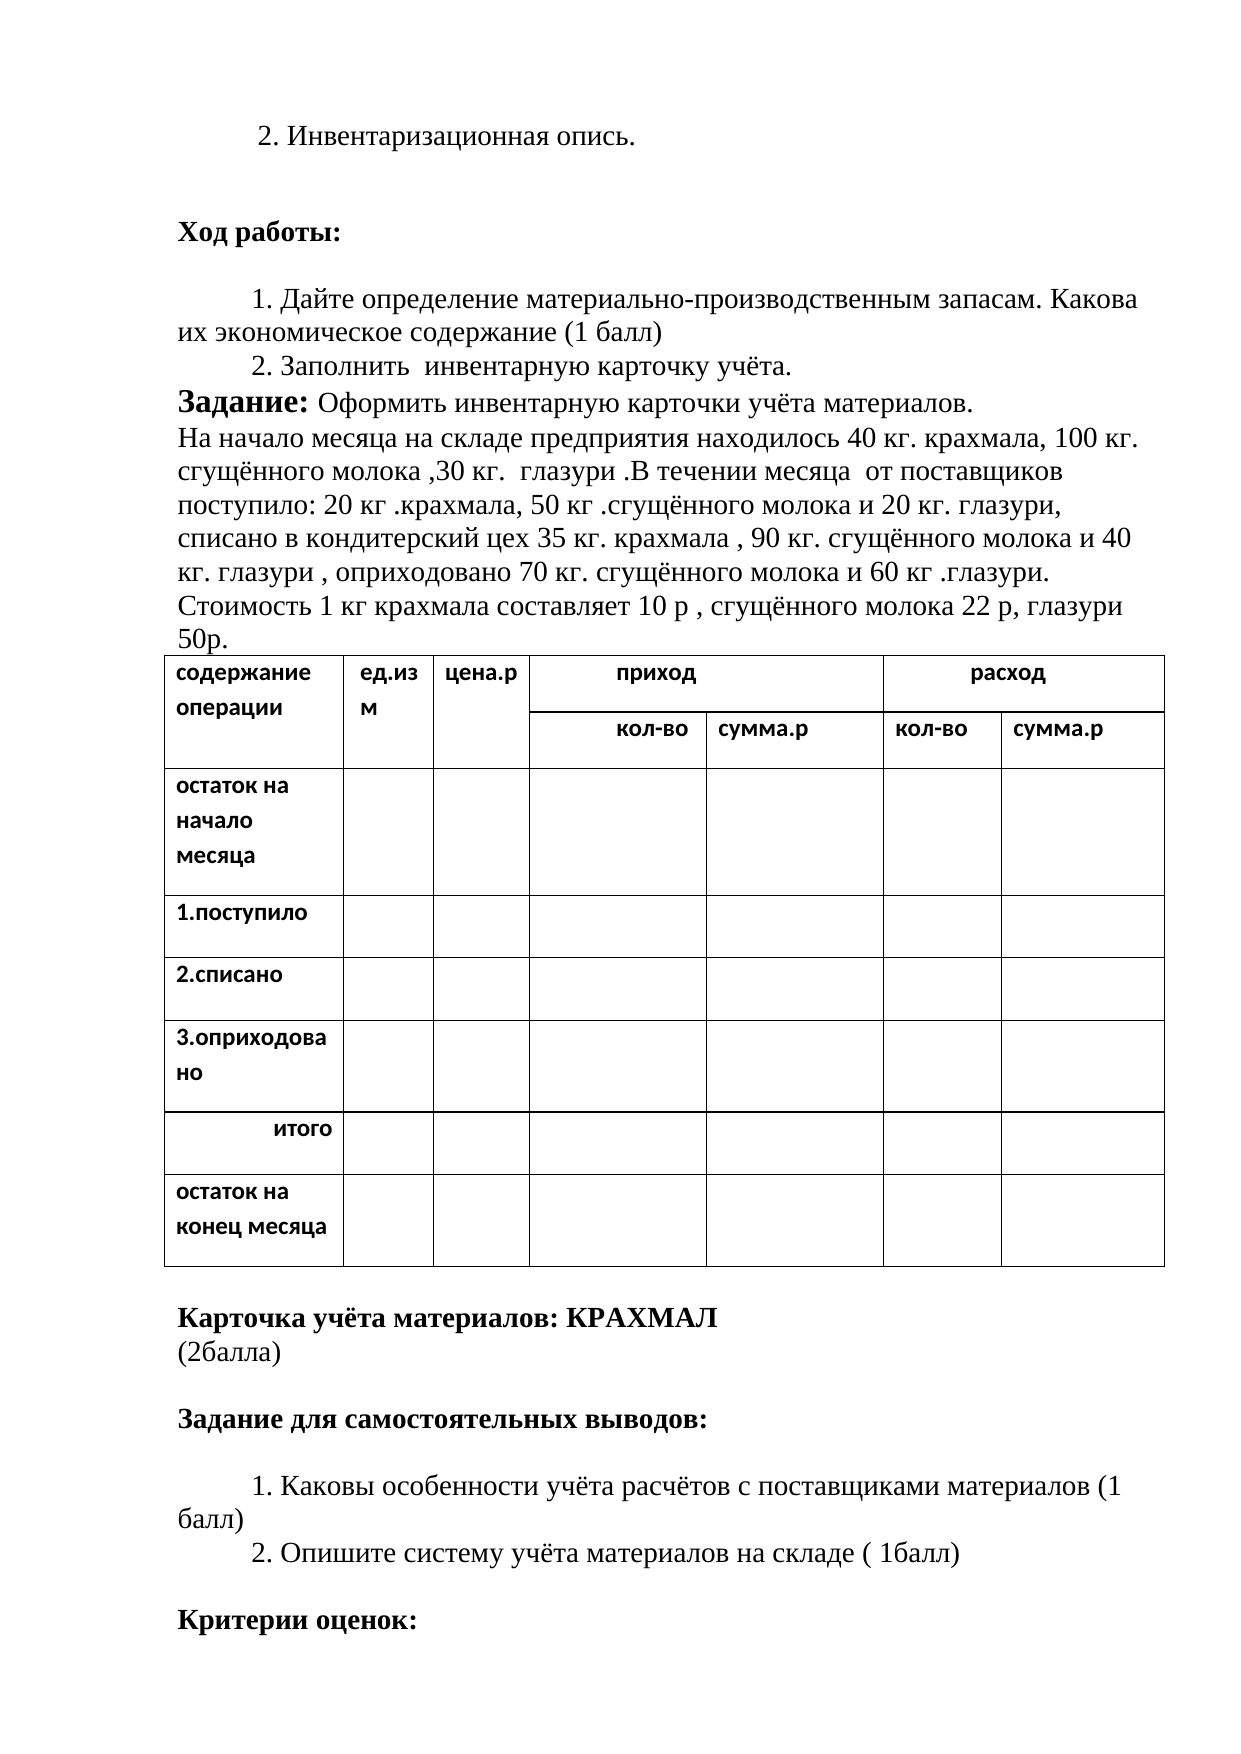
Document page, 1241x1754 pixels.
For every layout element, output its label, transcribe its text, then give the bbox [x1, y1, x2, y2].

table_cell [884, 1021, 1001, 1111]
table_cell кол-во [884, 713, 1001, 768]
table_cell [707, 896, 883, 957]
text Ход работы: [177, 214, 1152, 247]
table_header приход [530, 656, 883, 711]
table_cell [344, 1021, 433, 1111]
table_cell [884, 896, 1001, 957]
table_cell [884, 1175, 1001, 1266]
table_cell итого [165, 1113, 343, 1174]
table_cell [530, 1021, 706, 1111]
table_cell [530, 769, 706, 895]
table_header содержание операции [165, 656, 343, 768]
text 1. Дайте определение материально-производственным запасам. Какова их экономическое содержание (1 балл) [177, 281, 1152, 348]
text Задание для самостоятельных выводов: [177, 1401, 1152, 1434]
table_cell [434, 896, 529, 957]
table_cell [707, 1175, 883, 1266]
table_cell 3.оприходовано [165, 1021, 343, 1111]
table_cell [707, 958, 883, 1020]
table_cell [434, 1175, 529, 1266]
table_cell [344, 958, 433, 1020]
table_cell сумма.р [1002, 713, 1164, 768]
table_cell [707, 1113, 883, 1174]
text Критерии оценок: [177, 1602, 1152, 1636]
table_cell [884, 958, 1001, 1020]
text Карточка учёта материалов: КРАХМАЛ [177, 1300, 1152, 1334]
table_cell [884, 1113, 1001, 1174]
table_cell [1002, 1113, 1164, 1174]
table_cell [434, 769, 529, 895]
table_header расход [884, 656, 1164, 711]
table_cell [530, 958, 706, 1020]
text 2. Инвентаризационная опись. [177, 118, 1152, 152]
text 2. Заполнить инвентарную карточку учёта. [177, 348, 1152, 382]
table_cell [1002, 1021, 1164, 1111]
table_header ед.изм [344, 656, 433, 768]
table_cell [434, 1021, 529, 1111]
table_cell [344, 896, 433, 957]
text Стоимость 1 кг крахмала составляет 10 р , сгущённого молока 22 р, глазури 50р. [177, 588, 1152, 655]
table_cell [434, 958, 529, 1020]
table_cell [530, 1113, 706, 1174]
text 1. Каковы особенности учёта расчётов с поставщиками материалов (1 балл) [177, 1468, 1152, 1535]
table_cell [1002, 896, 1164, 957]
table_cell [344, 769, 433, 895]
text (2балла) [177, 1334, 1152, 1367]
table_cell остаток на конец месяца [165, 1175, 343, 1266]
table_cell кол-во [530, 713, 706, 768]
text 2. Опишите систему учёта материалов на складе ( 1балл) [177, 1535, 1152, 1568]
table_cell [1002, 1175, 1164, 1266]
table_cell [707, 1021, 883, 1111]
text Задание: Оформить инвентарную карточки учёта материалов. [177, 382, 1152, 420]
table_cell [530, 1175, 706, 1266]
table_cell [707, 769, 883, 895]
table_cell остаток на начало месяца [165, 769, 343, 895]
table_header цена.р [434, 656, 529, 768]
table_cell [1002, 958, 1164, 1020]
text На начало месяца на складе предприятия находилось 40 кг. крахмала, 100 кг. сгущённого молока ,30 кг. глазури .В течении месяца от поставщиков поступило: 20 кг .крахмала, 50 кг .сгущённого молока и 20 кг. глазури, списано в кондитерский цех 35 кг. крахмала , 90 кг. сгущённого молока и 40 кг. глазури , оприходовано 70 кг. сгущённого молока и 60 кг .глазури. [177, 420, 1152, 588]
table_cell 1.поступило [165, 896, 343, 957]
table_cell [1002, 769, 1164, 895]
table_cell [530, 896, 706, 957]
table_cell [884, 769, 1001, 895]
table_cell сумма.р [707, 713, 883, 768]
table_cell 2.списано [165, 958, 343, 1020]
table_cell [344, 1113, 433, 1174]
table_cell [344, 1175, 433, 1266]
table_cell [434, 1113, 529, 1174]
